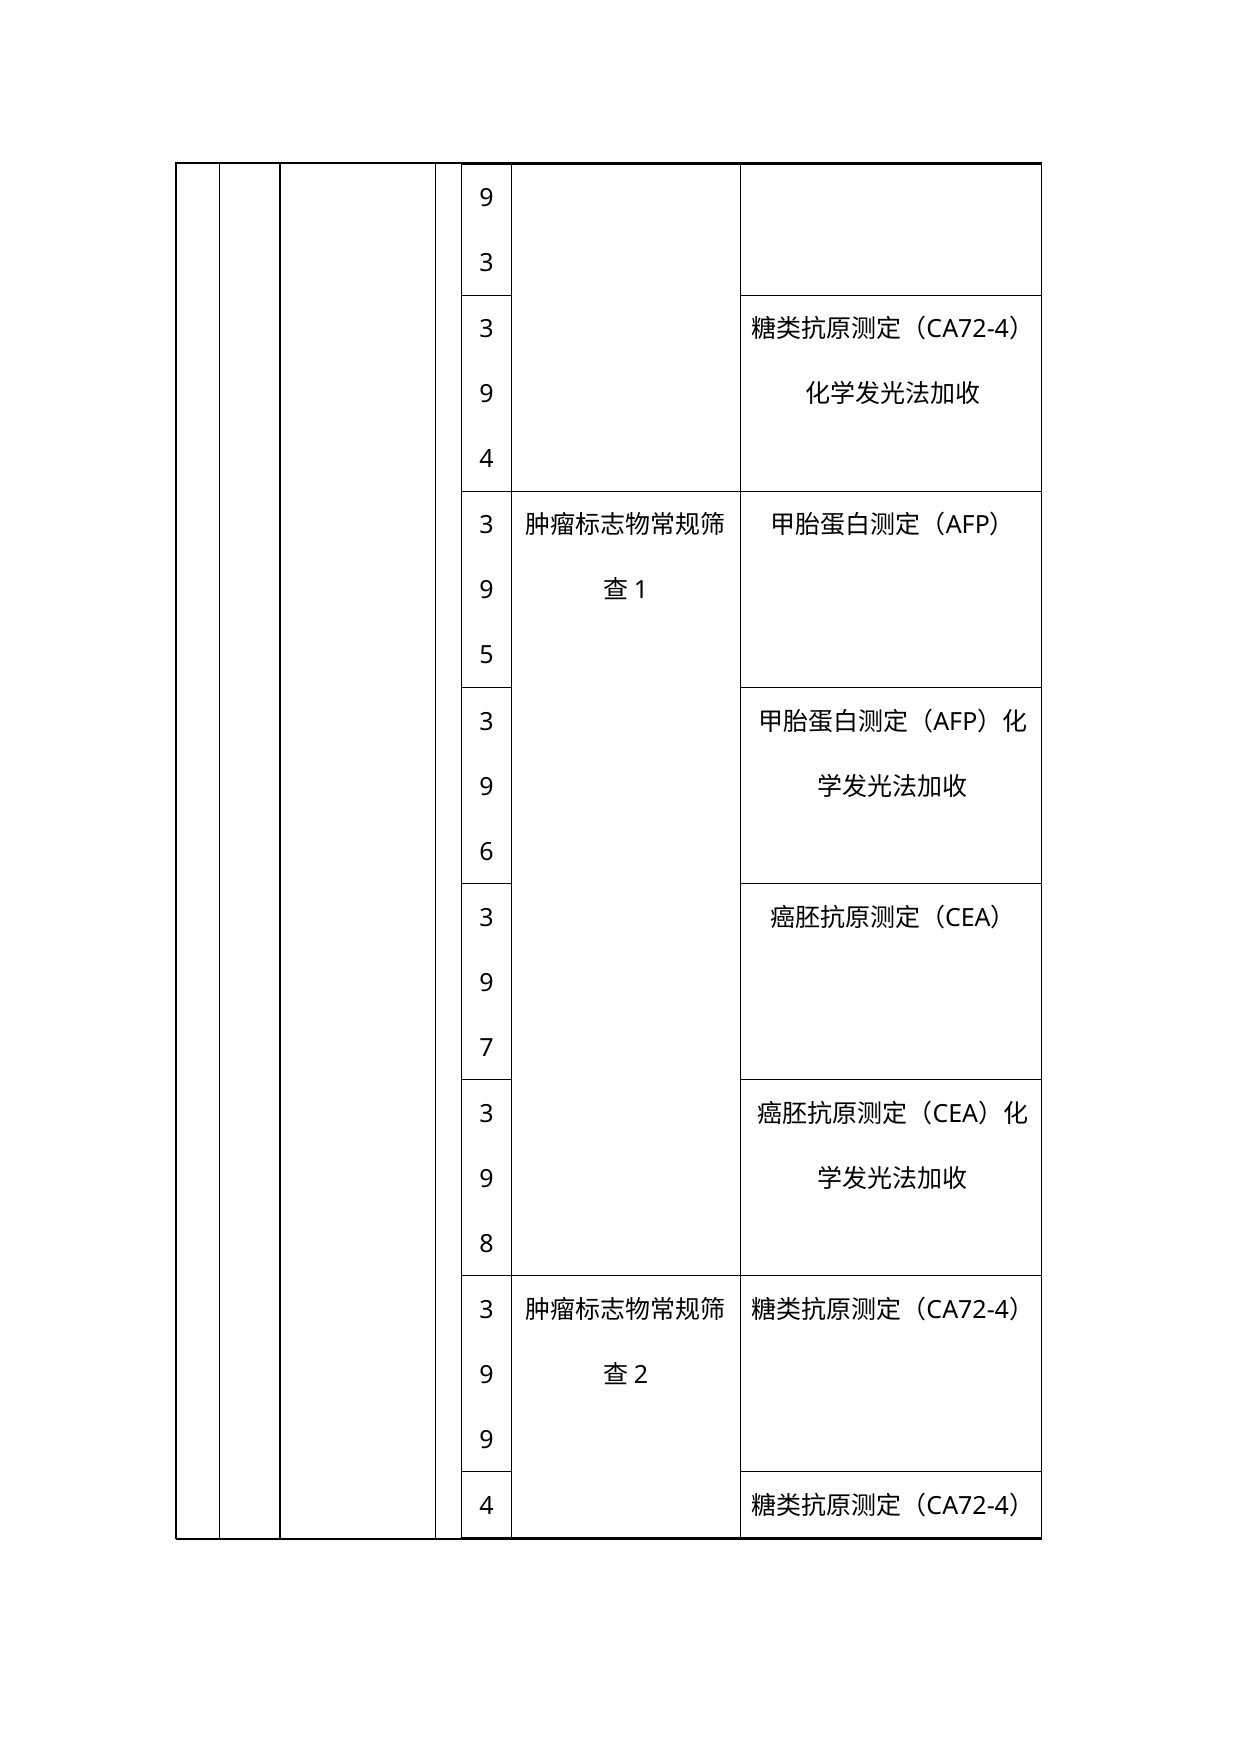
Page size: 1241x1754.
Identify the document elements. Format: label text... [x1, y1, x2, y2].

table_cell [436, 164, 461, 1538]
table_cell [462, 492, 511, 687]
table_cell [741, 1276, 1041, 1471]
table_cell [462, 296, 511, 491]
table_cell [220, 164, 279, 1538]
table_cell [741, 296, 1041, 491]
table_cell [281, 164, 435, 1538]
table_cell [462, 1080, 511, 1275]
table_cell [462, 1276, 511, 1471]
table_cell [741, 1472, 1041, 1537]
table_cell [512, 1276, 740, 1537]
table_cell 1 [177, 164, 219, 1538]
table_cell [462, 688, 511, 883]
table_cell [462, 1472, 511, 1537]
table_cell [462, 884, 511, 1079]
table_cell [512, 165, 740, 491]
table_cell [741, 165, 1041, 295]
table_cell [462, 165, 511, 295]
